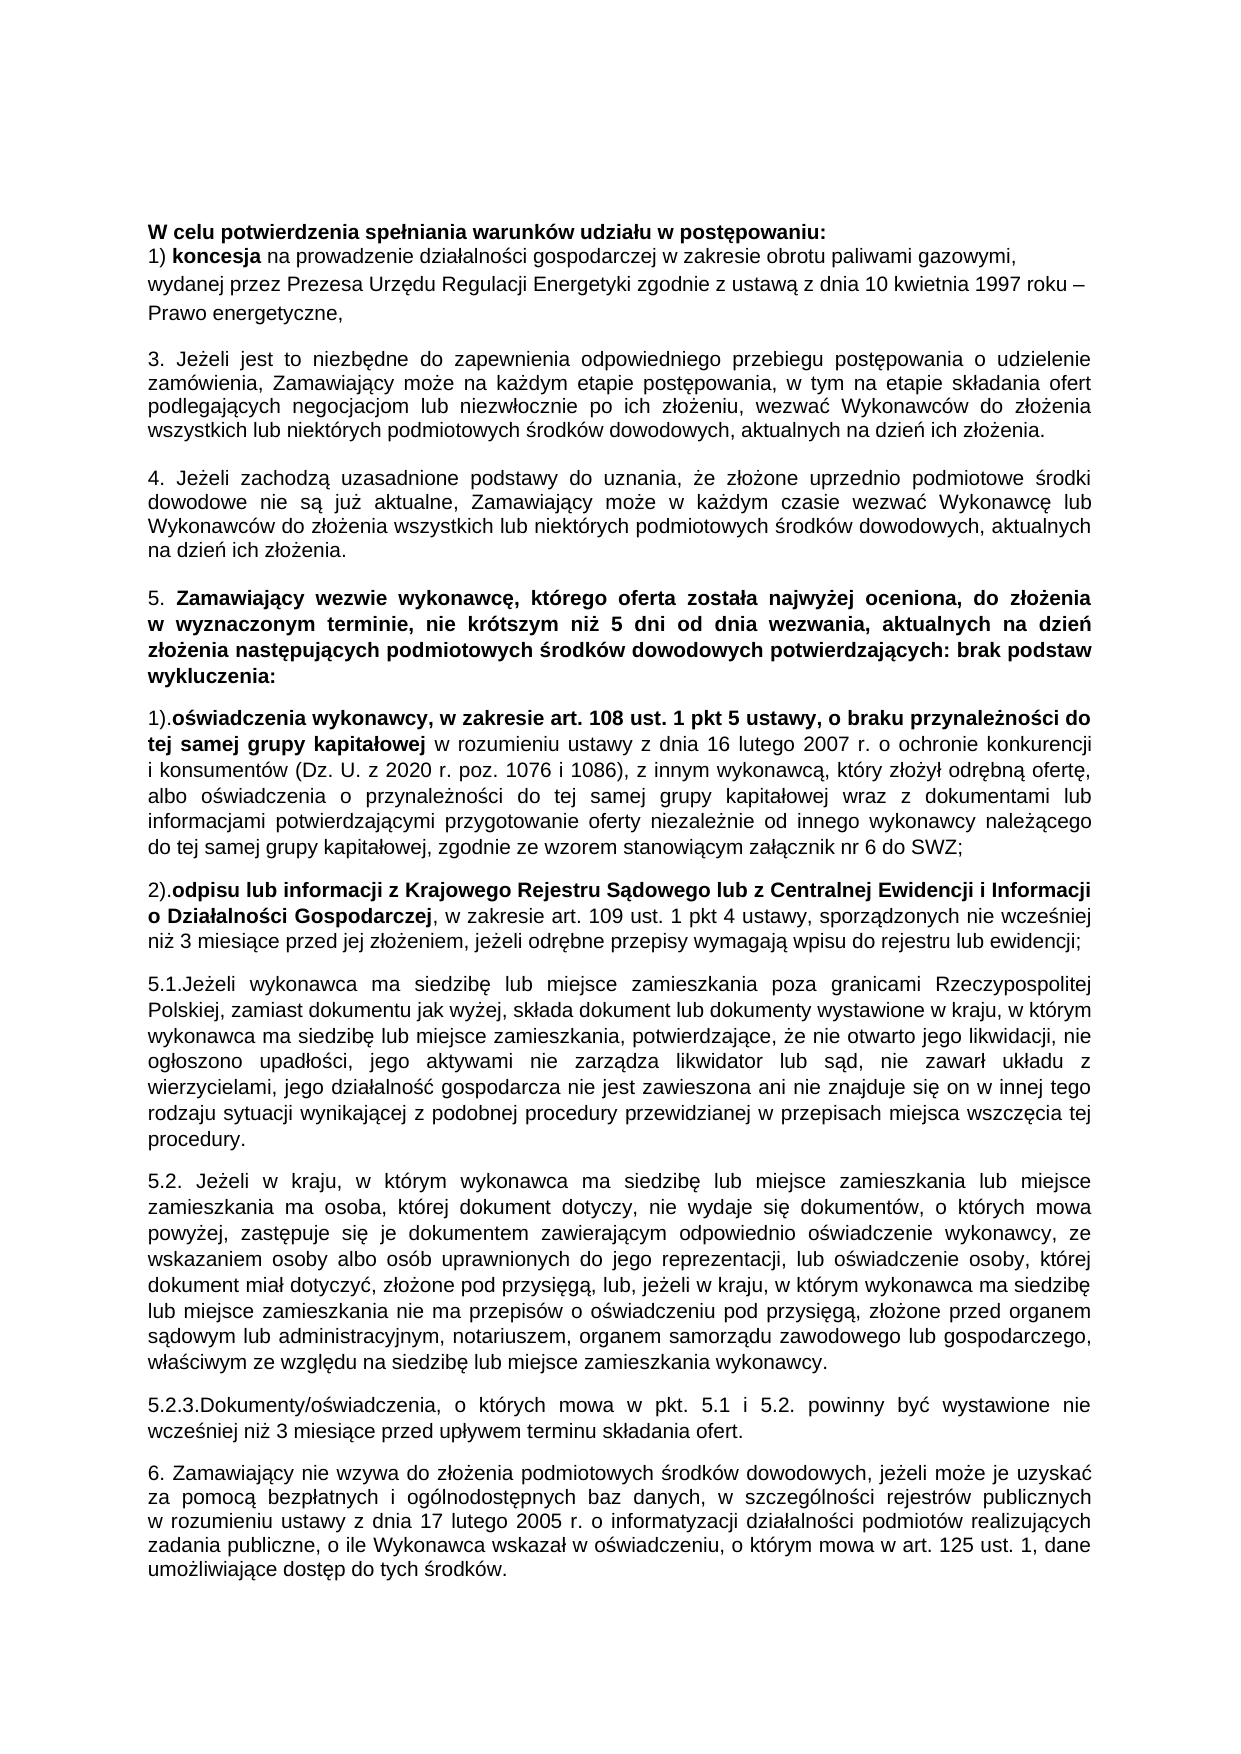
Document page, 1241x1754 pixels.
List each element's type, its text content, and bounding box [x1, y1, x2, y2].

text 1).oświadczenia wykonawcy, w zakresie art. 108 ust. 1 pkt 5 ustawy, o braku przynależności do tej samej grupy kapitałowej w rozumieniu ustawy z dnia 16 lutego 2007 r. o ochronie konkurencji i konsumentów (Dz. U. z 2020 r. poz. 1076 i 1086), z innym wykonawcą, który złożył odrębną ofertę, albo oświadczenia o przynależności do tej samej grupy kapitałowej wraz z dokumentami lub informacjami potwierdzającymi przygotowanie oferty niezależnie od innego wykonawcy należącego do tej samej grupy kapitałowej, zgodnie ze wzorem stanowiącym załącznik nr 6 do SWZ; [148, 706, 1093, 859]
text W celu potwierdzenia spełniania warunków udziału w postępowaniu: [148, 219, 1093, 243]
text 5.2.3.Dokumenty/oświadczenia, o których mowa w pkt. 5.1 i 5.2. powinny być wystawione nie wcześniej niż 3 miesiące przed upływem terminu składania ofert. [148, 1393, 1093, 1442]
text 4. Jeżeli zachodzą uzasadnione podstawy do uznania, że złożone uprzednio podmiotowe środki dowodowe nie są już aktualne, Zamawiający może w każdym czasie wezwać Wykonawcę lub Wykonawców do złożenia wszystkich lub niektórych podmiotowych środków dowodowych, aktualnych na dzień ich złożenia. [148, 466, 1093, 562]
text 5.1.Jeżeli wykonawca ma siedzibę lub miejsce zamieszkania poza granicami Rzeczypospolitej Polskiej, zamiast dokumentu jak wyżej, składa dokument lub dokumenty wystawione w kraju, w którym wykonawca ma siedzibę lub miejsce zamieszkania, potwierdzające, że nie otwarto jego likwidacji, nie ogłoszono upadłości, jego aktywami nie zarządza likwidator lub sąd, nie zawarł układu z wierzycielami, jego działalność gospodarcza nie jest zawieszona ani nie znajduje się on w innej tego rodzaju sytuacji wynikającej z podobnej procedury przewidzianej w przepisach miejsca wszczęcia tej procedury. [148, 972, 1093, 1151]
text 3. Jeżeli jest to niezbędne do zapewnienia odpowiedniego przebiegu postępowania o udzielenie zamówienia, Zamawiający może na każdym etapie postępowania, w tym na etapie składania ofert podlegających negocjacjom lub niezwłocznie po ich złożeniu, wezwać Wykonawców do złożenia wszystkich lub niektórych podmiotowych środków dowodowych, aktualnych na dzień ich złożenia. [148, 346, 1093, 442]
text 6. Zamawiający nie wzywa do złożenia podmiotowych środków dowodowych, jeżeli może je uzyskać za pomocą bezpłatnych i ogólnodostępnych baz danych, w szczególności rejestrów publicznych w rozumieniu ustawy z dnia 17 lutego 2005 r. o informatyzacji działalności podmiotów realizujących zadania publiczne, o ile Wykonawca wskazał w oświadczeniu, o którym mowa w art. 125 ust. 1, dane umożliwiające dostęp do tych środków. [148, 1461, 1093, 1581]
text 2).odpisu lub informacji z Krajowego Rejestru Sądowego lub z Centralnej Ewidencji i Informacji o Działalności Gospodarczej, w zakresie art. 109 ust. 1 pkt 4 ustawy, sporządzonych nie wcześniej niż 3 miesiące przed jej złożeniem, jeżeli odrębne przepisy wymagają wpisu do rejestru lub ewidencji; [148, 878, 1093, 953]
text 1) koncesja na prowadzenie działalności gospodarczej w zakresie obrotu paliwami gazowymi, wydanej przez Prezesa Urzędu Regulacji Energetyki zgodnie z ustawą z dnia 10 kwietnia 1997 roku – Prawo energetyczne, [148, 243, 1093, 325]
text 5. Zamawiający wezwie wykonawcę, którego oferta została najwyżej oceniona, do złożenia w wyznaczonym terminie, nie krótszym niż 5 dni od dnia wezwania, aktualnych na dzień złożenia następujących podmiotowych środków dowodowych potwierdzających: brak podstaw wykluczenia: [148, 586, 1093, 687]
text 5.2. Jeżeli w kraju, w którym wykonawca ma siedzibę lub miejsce zamieszkania lub miejsce zamieszkania ma osoba, której dokument dotyczy, nie wydaje się dokumentów, o których mowa powyżej, zastępuje się je dokumentem zawierającym odpowiednio oświadczenie wykonawcy, ze wskazaniem osoby albo osób uprawnionych do jego reprezentacji, lub oświadczenie osoby, której dokument miał dotyczyć, złożone pod przysięgą, lub, jeżeli w kraju, w którym wykonawca ma siedzibę lub miejsce zamieszkania nie ma przepisów o oświadczeniu pod przysięgą, złożone przed organem sądowym lub administracyjnym, notariuszem, organem samorządu zawodowego lub gospodarczego, właściwym ze względu na siedzibę lub miejsce zamieszkania wykonawcy. [148, 1169, 1093, 1374]
